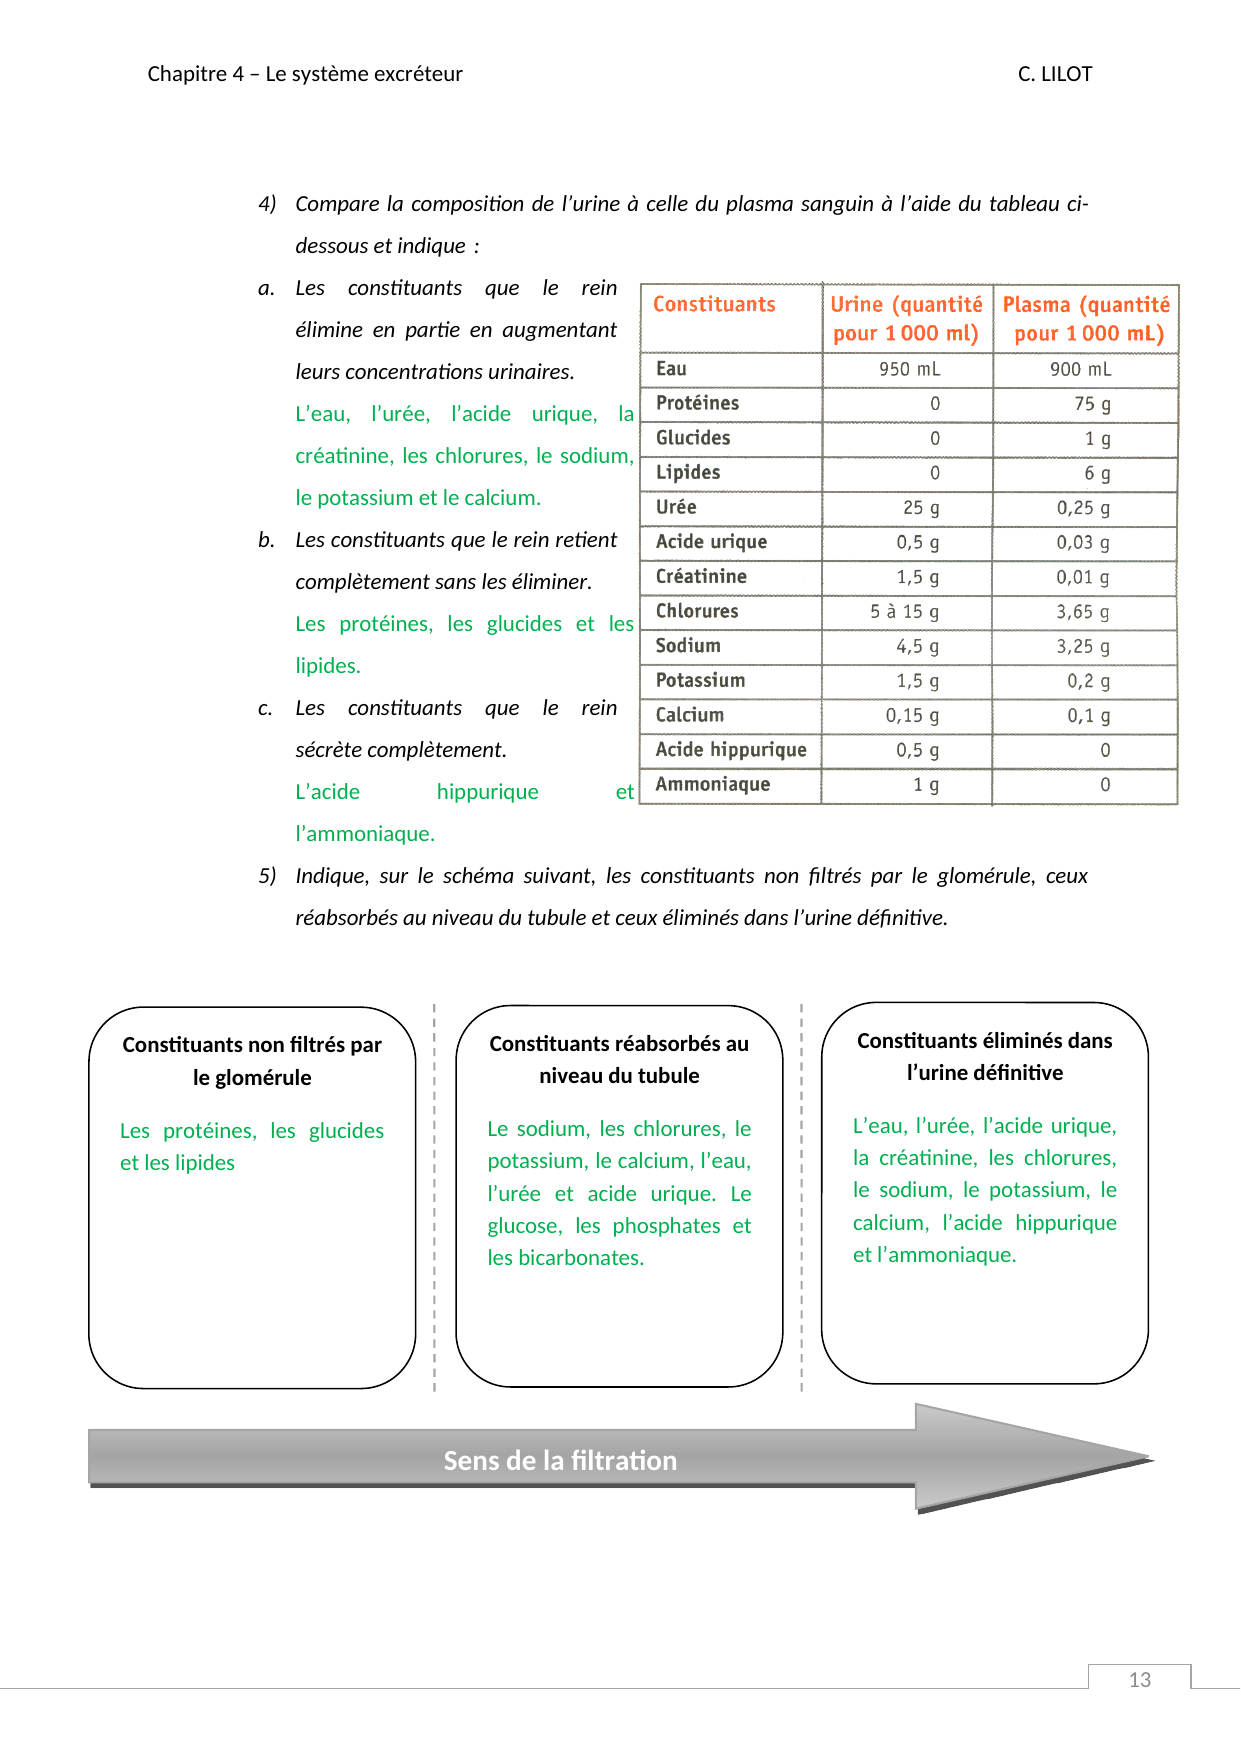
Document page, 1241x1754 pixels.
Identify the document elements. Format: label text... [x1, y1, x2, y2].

list Indique, sur le schéma suivant, les constituants non filtrés par le glomérule, ceux réabsorbés au niveau du tubule et ceux éliminés dans l’urine définitive. [258, 861, 1093, 931]
list Les constituants que le rein élimine en partie en augmentant leurs concentrations urinaires. [258, 273, 620, 386]
list Les constituants que le rein retient complètement sans les éliminer. [258, 525, 620, 595]
picture [634, 276, 1187, 811]
text Les protéines, les glucides et les lipides. [295, 609, 634, 679]
list Les constituants que le rein sécrète complètement. [258, 693, 620, 763]
list Compare la composition de l’urine à celle du plasma sanguin à l’aide du tableau ci-dessous et indique : [258, 189, 1093, 259]
text L’acide hippurique et l’ammoniaque. [295, 777, 635, 847]
text L’eau, l’urée, l’acide urique, la créatinine, les chlorures, le sodium, le potassium et le calcium. [295, 399, 634, 511]
